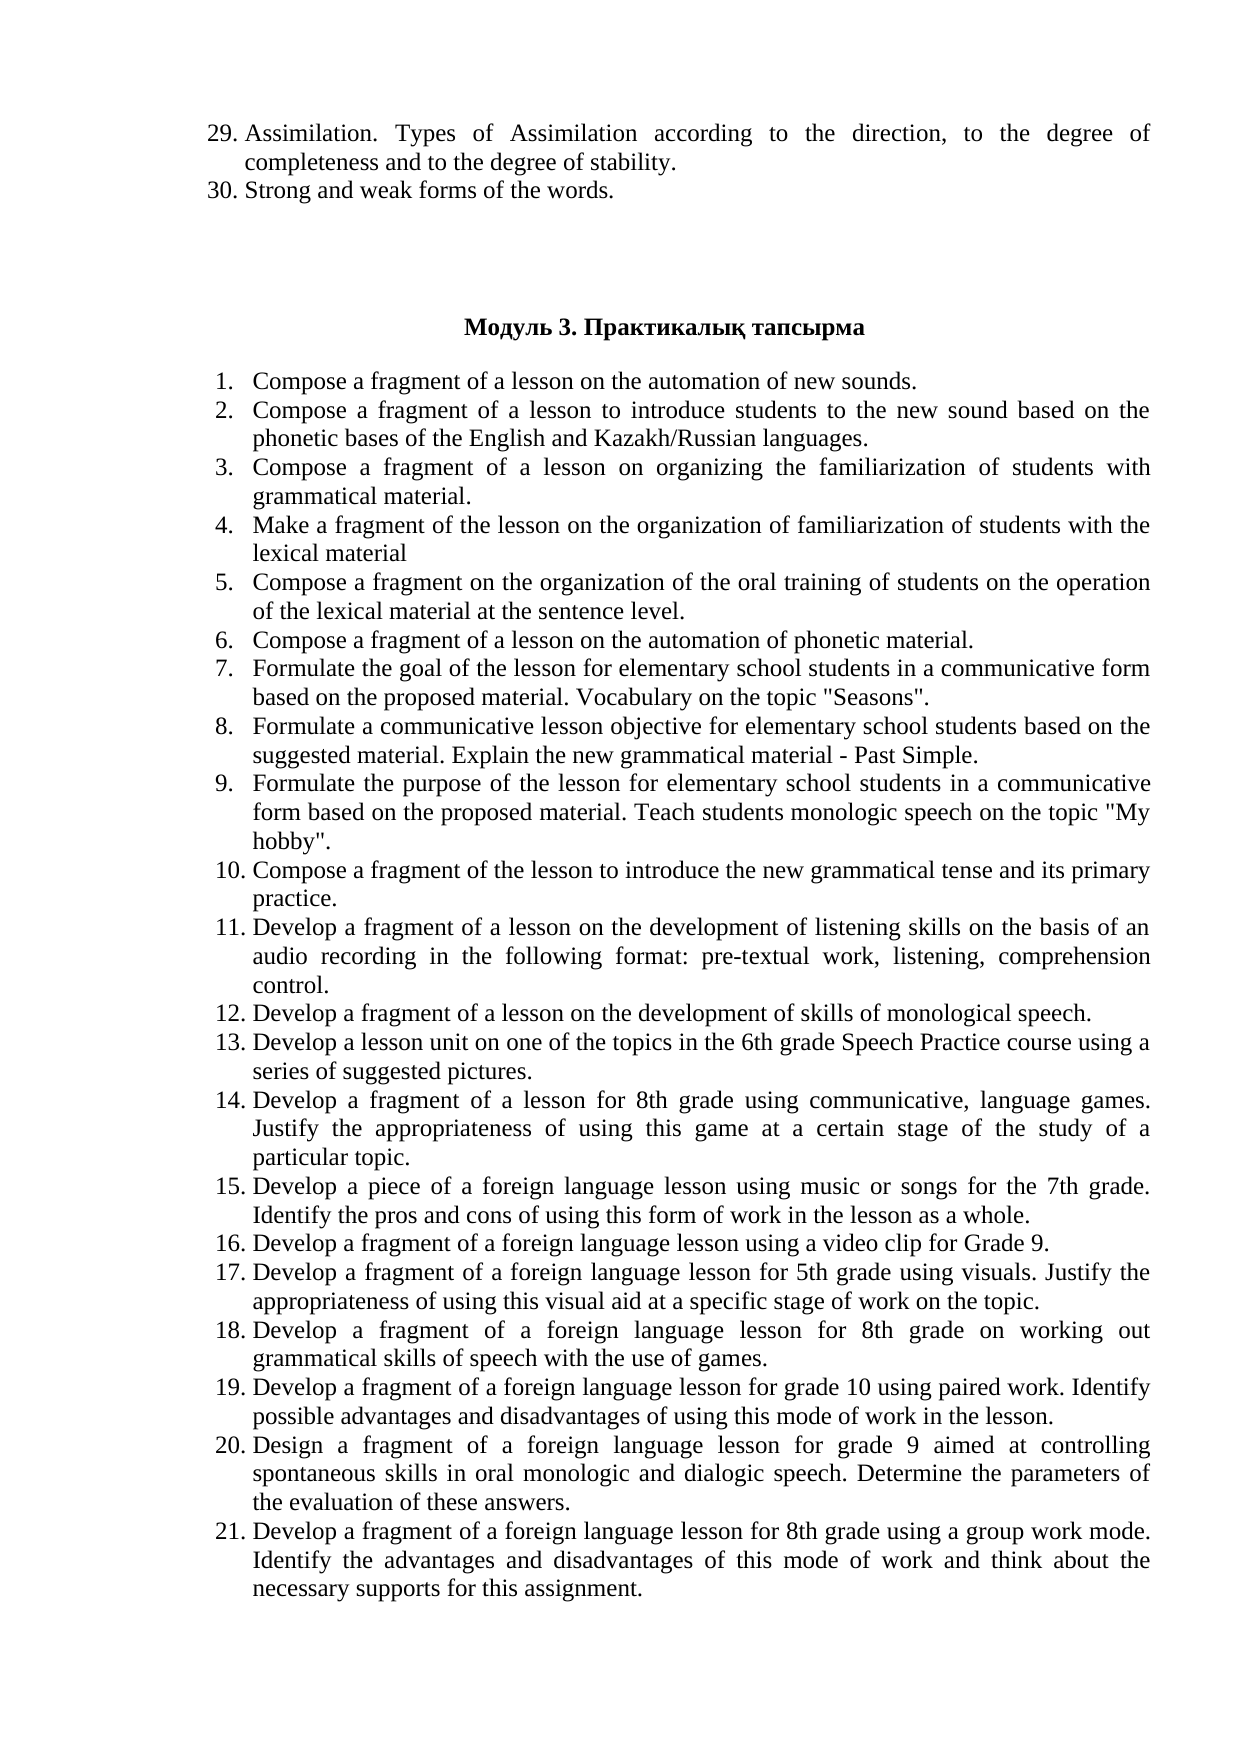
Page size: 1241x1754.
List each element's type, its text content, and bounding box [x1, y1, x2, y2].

list Develop a fragment of a foreign language lesson for 8th grade on working out grammatical skills of speech with the use of games. [215, 1315, 1152, 1372]
list Develop a fragment of a foreign language lesson using a video clip for Grade 9. [215, 1228, 1152, 1257]
list Compose a fragment of the lesson to introduce the new grammatical tense and its primary practice. [215, 855, 1152, 912]
list Assimilation. Types of Assimilation according to the direction, to the degree of completeness and to the degree of stability. [207, 118, 1152, 176]
list Make a fragment of the lesson on the organization of familiarization of students with the lexical material [215, 510, 1152, 567]
list Develop a fragment of a lesson for 8th grade using communicative, language games. Justify the appropriateness of using this game at a certain stage of the study of a particular topic. [215, 1085, 1152, 1171]
text Модуль 3. Практикалық тапсырма [177, 312, 1152, 341]
list Formulate a communicative lesson objective for elementary school students based on the suggested material. Explain the new grammatical material - Past Simple. [215, 711, 1152, 768]
list Strong and weak forms of the words. [207, 176, 1152, 204]
list Formulate the goal of the lesson for elementary school students in a communicative form based on the proposed material. Vocabulary on the topic "Seasons". [215, 653, 1152, 711]
list Design a fragment of a foreign language lesson for grade 9 aimed at controlling spontaneous skills in oral monologic and dialogic speech. Determine the parameters of the evaluation of these answers. [215, 1430, 1152, 1516]
list Develop a fragment of a lesson on the development of listening skills on the basis of an audio recording in the following format: pre-textual work, listening, comprehension control. [215, 912, 1152, 998]
list Develop a piece of a foreign language lesson using music or songs for the 7th grade. Identify the pros and cons of using this form of work in the lesson as a whole. [215, 1171, 1152, 1228]
list Develop a lesson unit on one of the topics in the 6th grade Speech Practice course using a series of suggested pictures. [215, 1027, 1152, 1085]
list Compose a fragment of a lesson on organizing the familiarization of students with grammatical material. [215, 452, 1152, 510]
list Compose a fragment of a lesson to introduce students to the new sound based on the phonetic bases of the English and Kazakh/Russian languages. [215, 395, 1152, 452]
list Develop a fragment of a foreign language lesson for 5th grade using visuals. Justify the appropriateness of using this visual aid at a specific stage of work on the topic. [215, 1257, 1152, 1315]
list Compose a fragment of a lesson on the automation of new sounds. [215, 366, 1152, 395]
list Develop a fragment of a foreign language lesson for grade 10 using paired work. Identify possible advantages and disadvantages of using this mode of work in the lesson. [215, 1372, 1152, 1430]
list Develop a fragment of a foreign language lesson for 8th grade using a group work mode. Identify the advantages and disadvantages of this mode of work and think about the necessary supports for this assignment. [215, 1516, 1152, 1602]
list Compose a fragment on the organization of the oral training of students on the operation of the lexical material at the sentence level. [215, 567, 1152, 625]
list Formulate the purpose of the lesson for elementary school students in a communicative form based on the proposed material. Teach students monologic speech on the topic "My hobby". [215, 768, 1152, 855]
list Develop a fragment of a lesson on the development of skills of monological speech. [215, 998, 1152, 1027]
list Compose a fragment of a lesson on the automation of phonetic material. [215, 625, 1152, 653]
